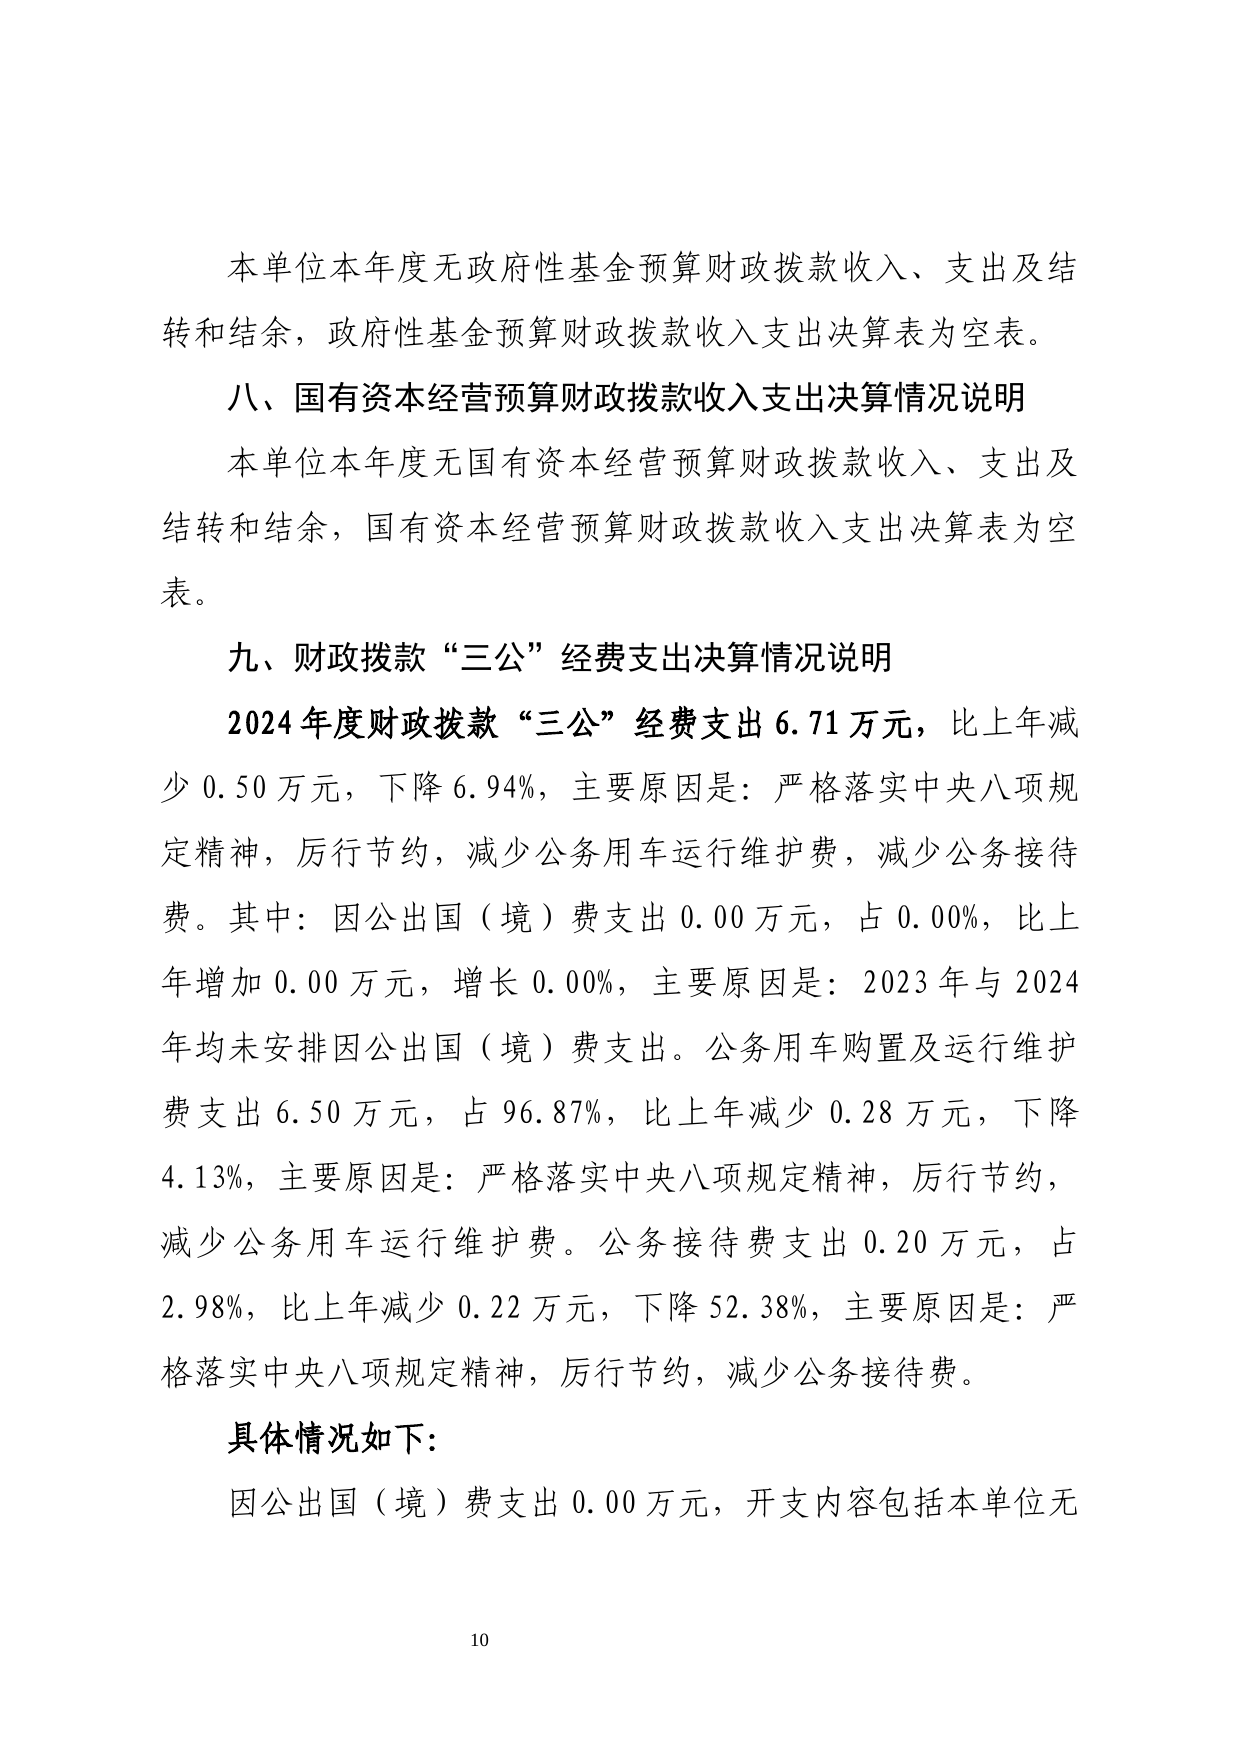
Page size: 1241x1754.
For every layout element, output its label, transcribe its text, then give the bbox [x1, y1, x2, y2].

text 八、国有资本经营预算财政拨款收入支出决算情况说明 [159, 363, 1081, 428]
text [159, 1468, 1081, 1533]
text 具体情况如下： [159, 1403, 1081, 1468]
text 2024年度财政拨款“三公”经费支出6.71万元，比上年减少0.50万元，下降6.94%，主要原因是：严格落实中央八项规定精神，厉行节约，减少公务用车运行维护费，减少公务接待费。其中：因公出国（境）费支出0.00万元，占0.00%，比上年增加0.00万元，增长0.00%，主要原因是：2023年与2024年均未安排因公出国（境）费支出。公务用车购置及运行维护费支出6.50万元，占96.87%，比上年减少0.28万元，下降4.13%，主要原因是：严格落实中央八项规定精神，厉行节约，减少公务用车运行维护费。公务接待费支出0.20万元，占2.98%，比上年减少0.22万元，下降52.38%，主要原因是：严格落实中央八项规定精神，厉行节约，减少公务接待费。 [159, 688, 1081, 1403]
text 本单位本年度无国有资本经营预算财政拨款收入、支出及结转和结余，国有资本经营预算财政拨款收入支出决算表为空表。 [159, 428, 1081, 623]
text 本单位本年度无政府性基金预算财政拨款收入、支出及结转和结余，政府性基金预算财政拨款收入支出决算表为空表。 [159, 233, 1081, 363]
text 九、财政拨款“三公”经费支出决算情况说明 [159, 623, 1081, 688]
